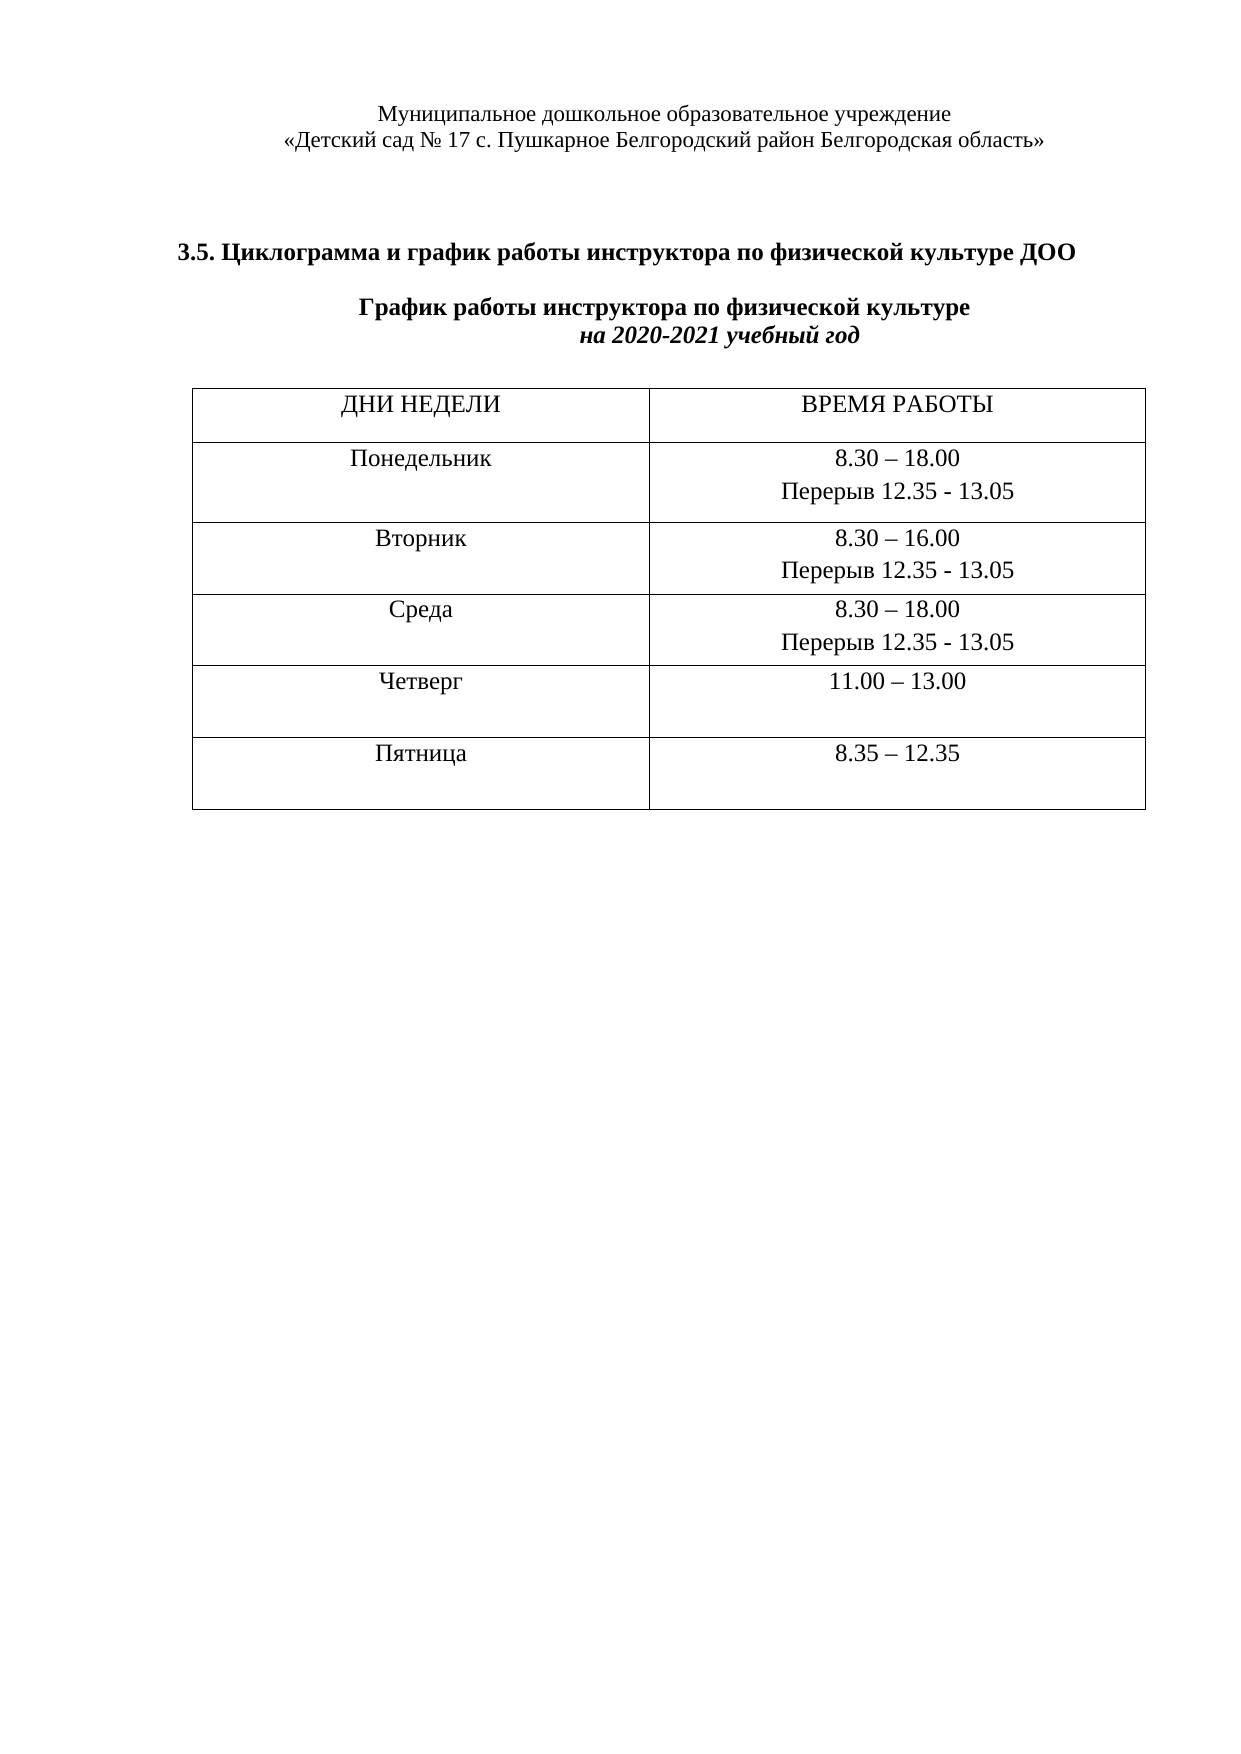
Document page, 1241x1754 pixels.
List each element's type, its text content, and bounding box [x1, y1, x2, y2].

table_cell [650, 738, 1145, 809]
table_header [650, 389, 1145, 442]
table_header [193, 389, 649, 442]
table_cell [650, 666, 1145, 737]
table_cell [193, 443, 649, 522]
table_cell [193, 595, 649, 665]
text на 2020-2021 учебный год [290, 321, 1152, 349]
text График работы инструктора по физической культуре [177, 292, 1152, 321]
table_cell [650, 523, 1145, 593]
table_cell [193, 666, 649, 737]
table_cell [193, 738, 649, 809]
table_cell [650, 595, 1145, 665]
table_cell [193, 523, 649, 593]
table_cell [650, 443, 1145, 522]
text 3.5. Циклограмма и график работы инструктора по физической культуре ДОО [177, 237, 1152, 265]
